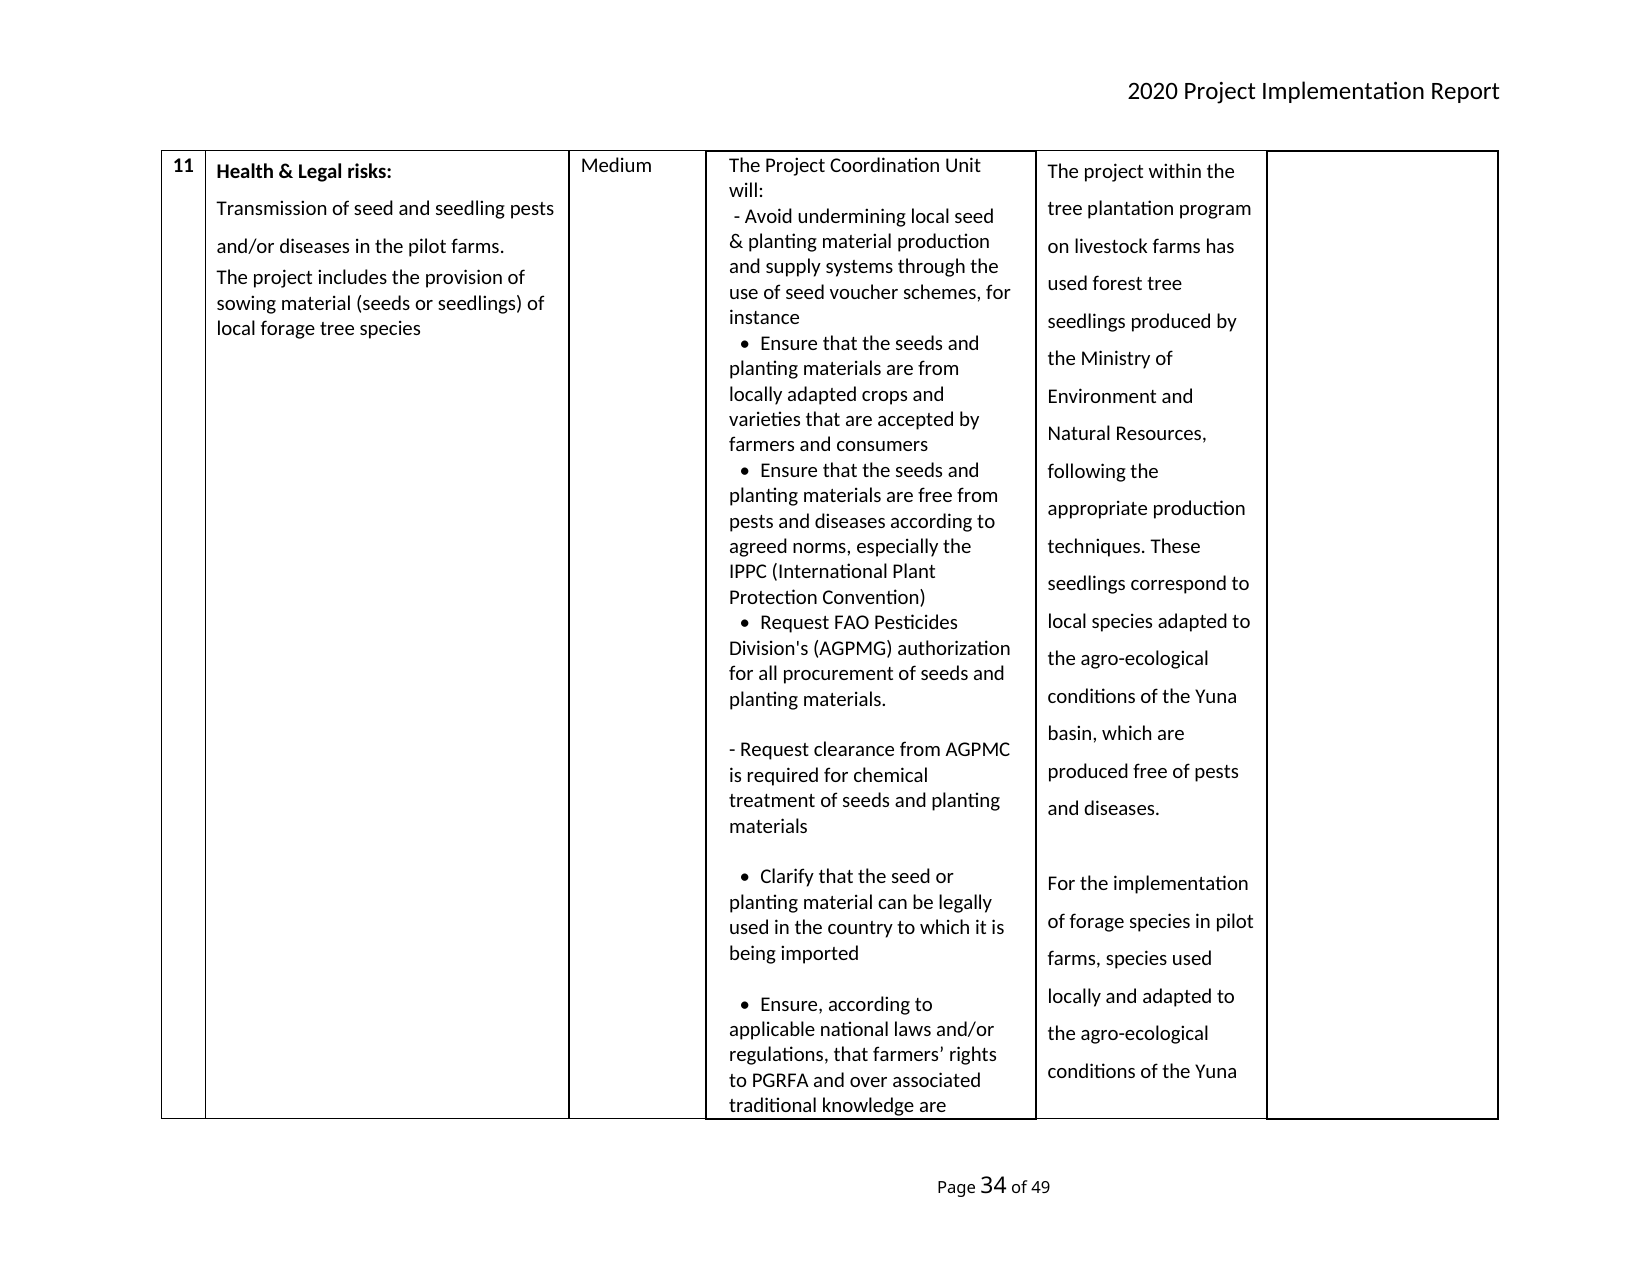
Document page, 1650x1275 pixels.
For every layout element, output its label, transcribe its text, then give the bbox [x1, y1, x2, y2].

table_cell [206, 151, 568, 1118]
table_cell Medium [570, 151, 705, 1118]
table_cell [1037, 151, 1266, 1118]
table_cell 11 [162, 151, 205, 1118]
table_cell [1268, 152, 1497, 1118]
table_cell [707, 152, 1035, 1118]
